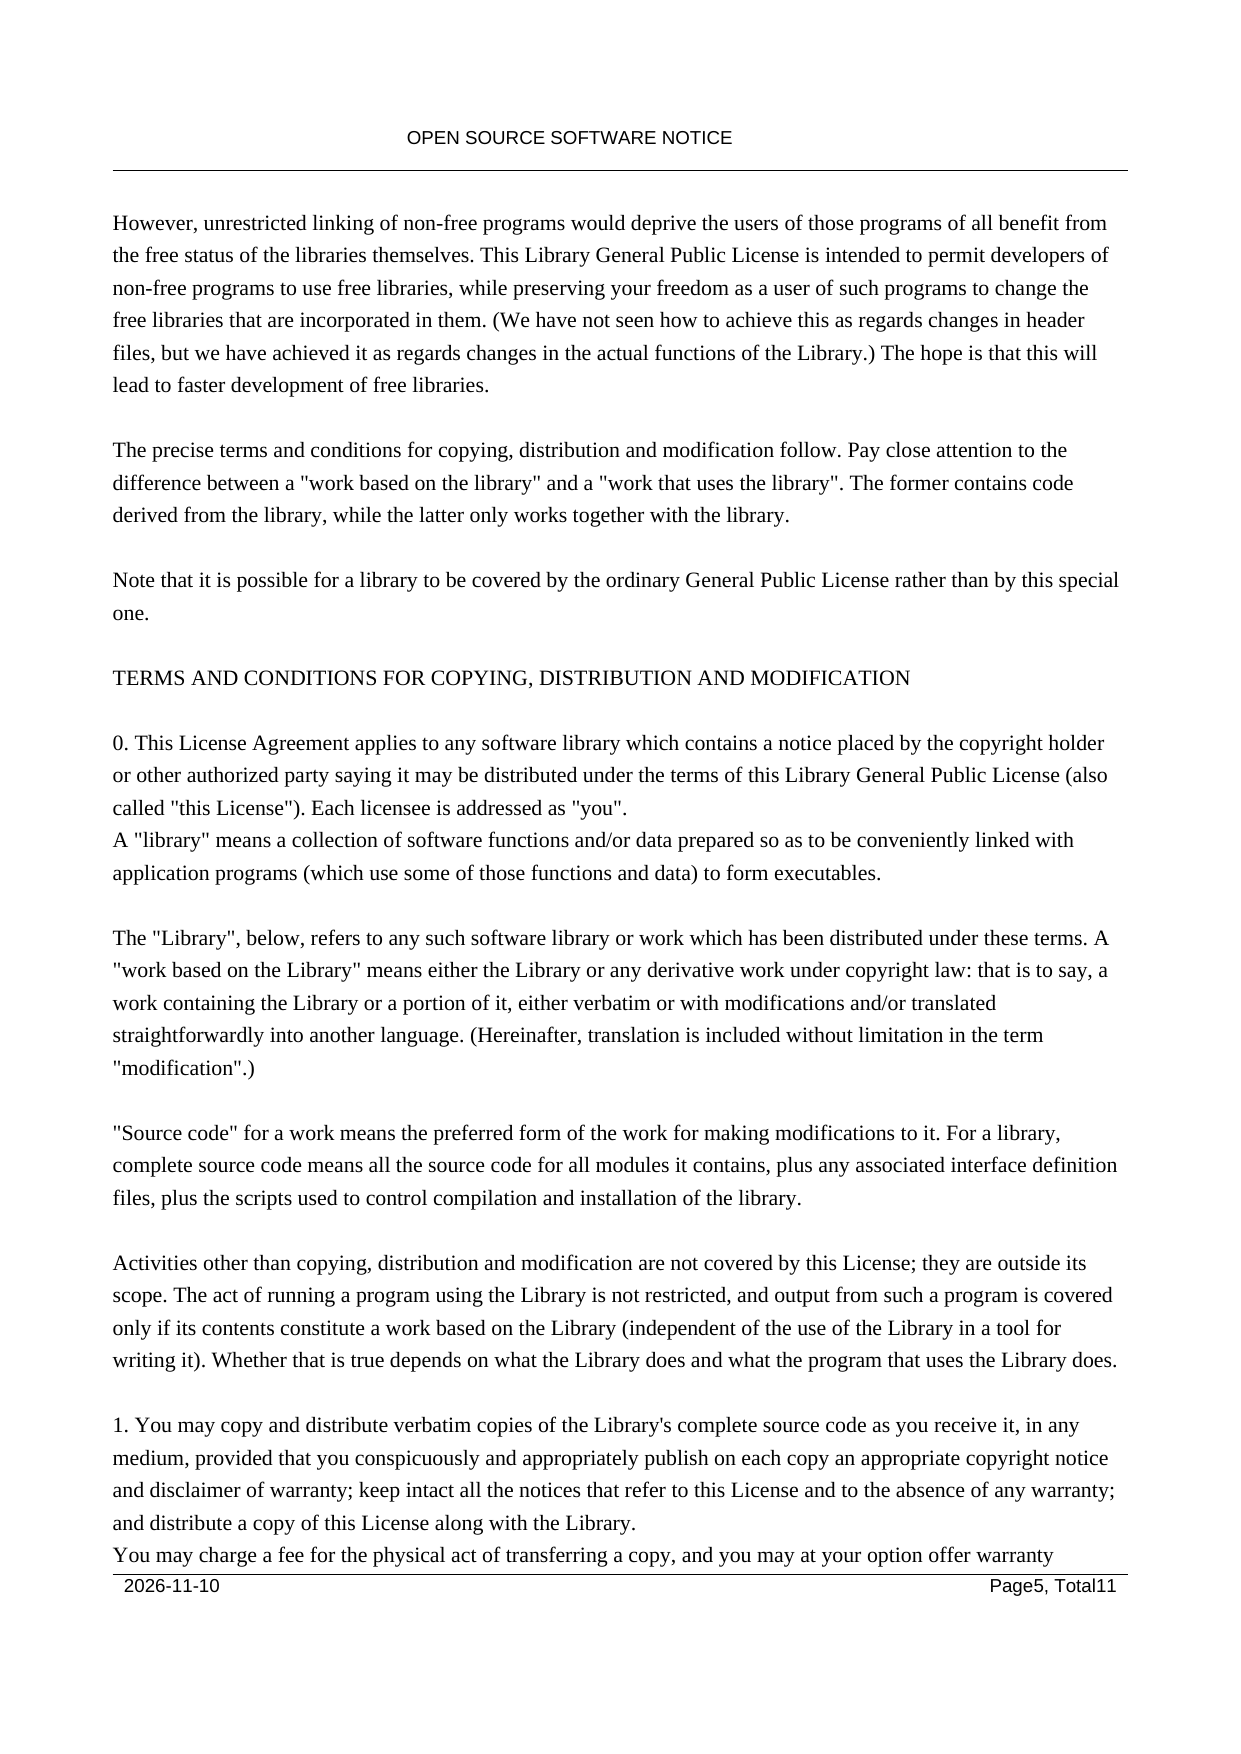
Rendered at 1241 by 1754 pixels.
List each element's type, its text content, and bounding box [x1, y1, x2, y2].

text A "library" means a collection of software functions and/or data prepared so as to be conveniently linked with application programs (which use some of those functions and data) to form executables. [112, 824, 1128, 889]
text The "Library", below, refers to any such software library or work which has been distributed under these terms. A "work based on the Library" means either the Library or any derivative work under copyright law: that is to say, a work containing the Library or a portion of it, either verbatim or with modifications and/or translated straightforwardly into another language. (Hereinafter, translation is included without limitation in the term "modification".) [112, 921, 1128, 1084]
text 1. You may copy and distribute verbatim copies of the Library's complete source code as you receive it, in any medium, provided that you conspicuously and appropriately publish on each copy an appropriate copyright notice and disclaimer of warranty; keep intact all the notices that refer to this License and to the absence of any warranty; and distribute a copy of this License along with the Library. [112, 1409, 1128, 1539]
text TERMS AND CONDITIONS FOR COPYING, DISTRIBUTION AND MODIFICATION [112, 661, 1128, 694]
text Activities other than copying, distribution and modification are not covered by this License; they are outside its scope. The act of running a program using the Library is not restricted, and output from such a program is covered only if its contents constitute a work based on the Library (independent of the use of the Library in a tool for writing it). Whether that is true depends on what the Library does and what the program that uses the Library does. [112, 1246, 1128, 1376]
text Note that it is possible for a library to be covered by the ordinary General Public License rather than by this special one. [112, 564, 1128, 629]
text 0. This License Agreement applies to any software library which contains a notice placed by the copyright holder or other authorized party saying it may be distributed under the terms of this Library General Public License (also called "this License"). Each licensee is addressed as "you". [112, 726, 1128, 824]
text However, unrestricted linking of non-free programs would deprive the users of those programs of all benefit from the free status of the libraries themselves. This Library General Public License is intended to permit developers of non-free programs to use free libraries, while preserving your freedom as a user of such programs to change the free libraries that are incorporated in them. (We have not seen how to achieve this as regards changes in header files, but we have achieved it as regards changes in the actual functions of the Library.) The hope is that this will lead to faster development of free libraries. [112, 206, 1128, 401]
text The precise terms and conditions for copying, distribution and modification follow. Pay close attention to the difference between a "work based on the library" and a "work that uses the library". The former contains code derived from the library, while the latter only works together with the library. [112, 434, 1128, 531]
text "Source code" for a work means the preferred form of the work for making modifications to it. For a library, complete source code means all the source code for all modules it contains, plus any associated interface definition files, plus the scripts used to control compilation and installation of the library. [112, 1116, 1128, 1214]
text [112, 1539, 1128, 1571]
